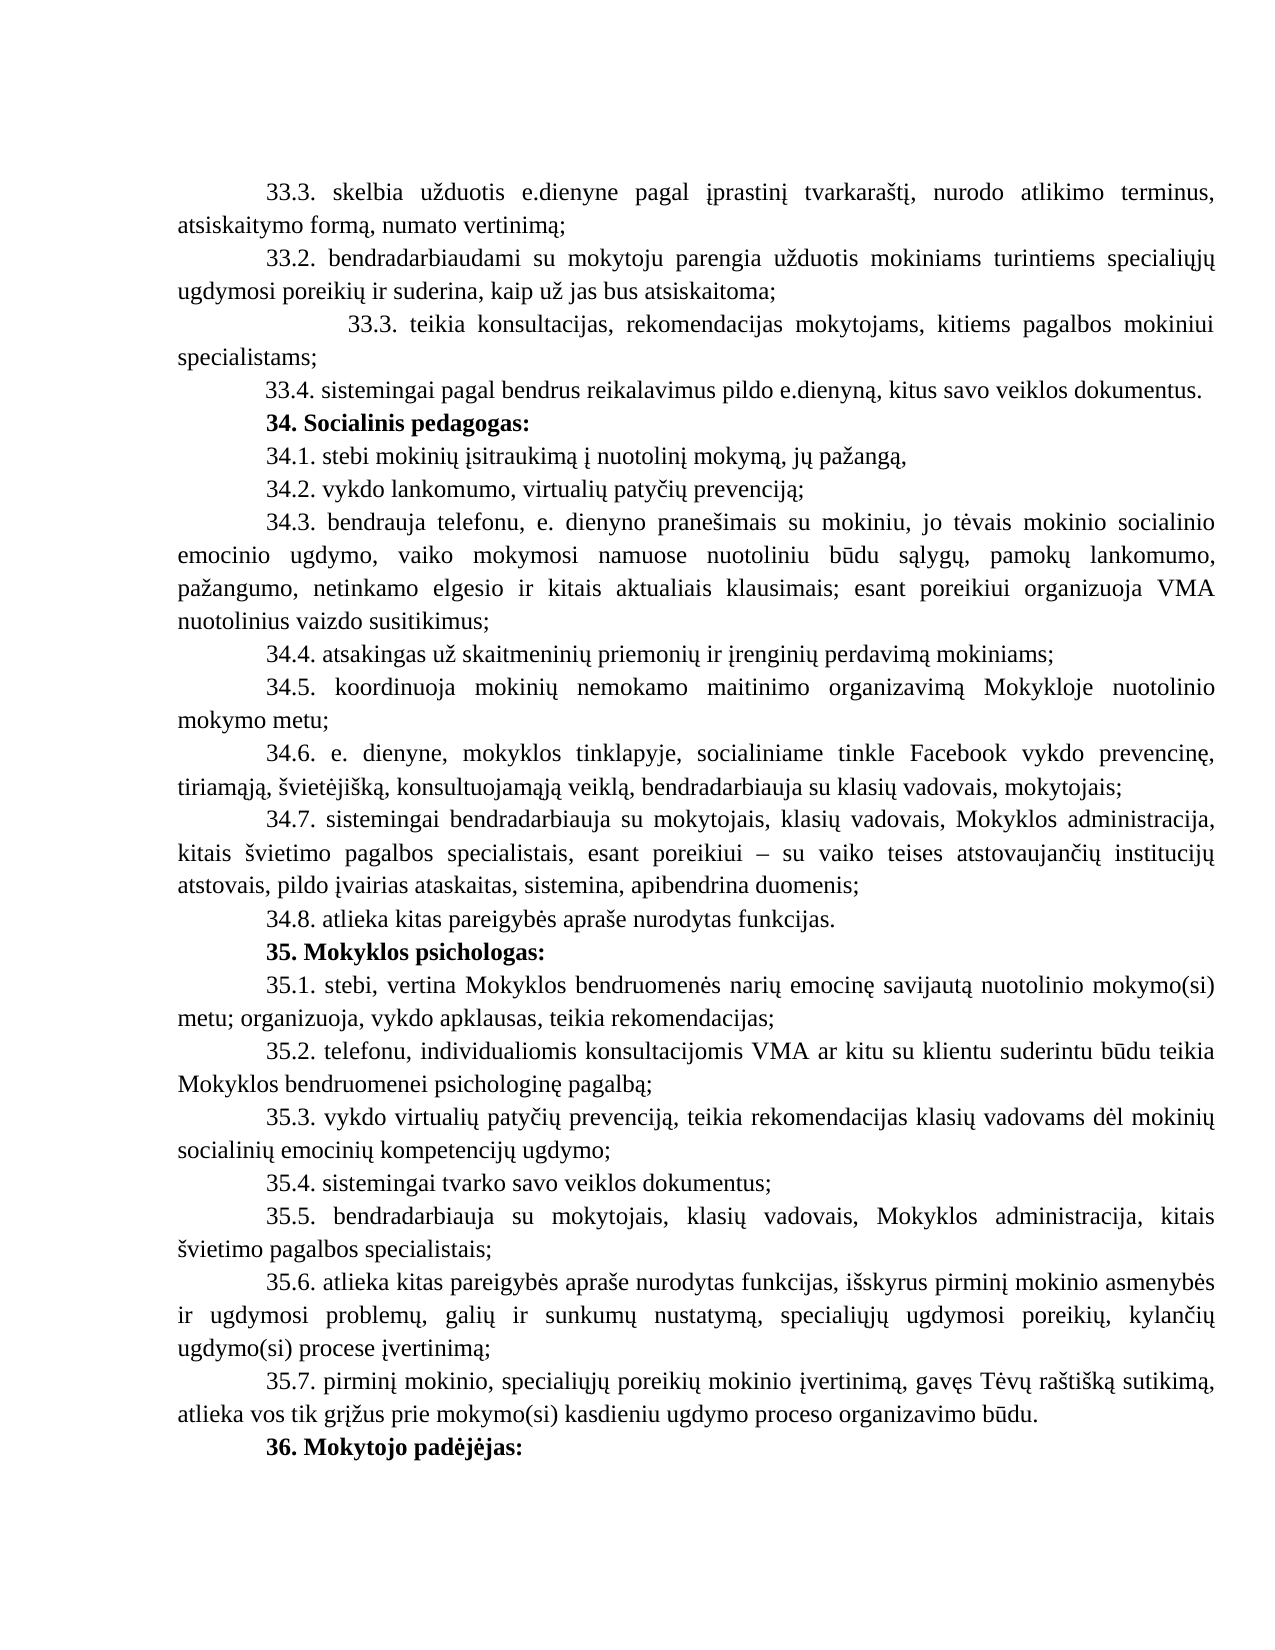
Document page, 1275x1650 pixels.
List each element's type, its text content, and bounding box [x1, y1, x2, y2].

text 35.3. vykdo virtualių patyčių prevenciją, teikia rekomendacijas klasių vadovams dėl mokinių socialinių emocinių kompetencijų ugdymo; [177, 1102, 1216, 1163]
text 33.3. teikia konsultacijas, rekomendacijas mokytojams, kitiems pagalbos mokiniui specialistams; [177, 309, 1216, 371]
text 35.5. bendradarbiauja su mokytojais, klasių vadovais, Mokyklos administracija, kitais švietimo pagalbos specialistais; [177, 1201, 1216, 1263]
text 35.2. telefonu, individualiomis konsultacijomis VMA ar kitu su klientu suderintu būdu teikia Mokyklos bendruomenei psichologinę pagalbą; [177, 1036, 1216, 1097]
text 35.7. pirminį mokinio, specialiųjų poreikių mokinio įvertinimą, gavęs Tėvų raštišką sutikimą, atlieka vos tik grįžus prie mokymo(si) kasdieniu ugdymo proceso organizavimo būdu. [177, 1366, 1216, 1428]
text 33.2. bendradarbiaudami su mokytoju parengia užduotis mokiniams turintiems specialiųjų ugdymosi poreikių ir suderina, kaip už jas bus atsiskaitoma; [177, 243, 1216, 305]
text 34.7. sistemingai bendradarbiauja su mokytojais, klasių vadovais, Mokyklos administracija, kitais švietimo pagalbos specialistais, esant poreikiui – su vaiko teises atstovaujančių institucijų atstovais, pildo įvairias ataskaitas, sistemina, apibendrina duomenis; [177, 804, 1216, 899]
text 34.3. bendrauja telefonu, e. dienyno pranešimais su mokiniu, jo tėvais mokinio socialinio emocinio ugdymo, vaiko mokymosi namuose nuotoliniu būdu sąlygų, pamokų lankomumo, pažangumo, netinkamo elgesio ir kitais aktualiais klausimais; esant poreikiui organizuoja VMA nuotolinius vaizdo susitikimus; [177, 507, 1216, 635]
text 34.6. e. dienyne, mokyklos tinklapyje, socialiniame tinkle Facebook vykdo prevencinę, tiriamąją, švietėjišką, konsultuojamąją veiklą, bendradarbiauja su klasių vadovais, mokytojais; [177, 738, 1216, 800]
text 35.1. stebi, vertina Mokyklos bendruomenės narių emocinę savijautą nuotolinio mokymo(si) metu; organizuoja, vykdo apklausas, teikia rekomendacijas; [177, 970, 1216, 1031]
text 35.4. sistemingai tvarko savo veiklos dokumentus; [177, 1168, 1216, 1197]
text 33.3. skelbia užduotis e.dienyne pagal įprastinį tvarkaraštį, nurodo atlikimo terminus, atsiskaitymo formą, numato vertinimą; [177, 177, 1216, 239]
text 33.4. sistemingai pagal bendrus reikalavimus pildo e.dienyną, kitus savo veiklos dokumentus. [177, 375, 1216, 404]
text 34.2. vykdo lankomumo, virtualių patyčių prevenciją; [177, 474, 1216, 503]
text 34. Socialinis pedagogas: [177, 408, 1216, 437]
text 35. Mokyklos psichologas: [177, 937, 1216, 965]
text 36. Mokytojo padėjėjas: [177, 1432, 1216, 1461]
text 34.1. stebi mokinių įsitraukimą į nuotolinį mokymą, jų pažangą, [177, 441, 1216, 470]
text 34.8. atlieka kitas pareigybės apraše nurodytas funkcijas. [177, 904, 1216, 932]
text 34.5. koordinuoja mokinių nemokamo maitinimo organizavimą Mokykloje nuotolinio mokymo metu; [177, 672, 1216, 734]
text 35.6. atlieka kitas pareigybės apraše nurodytas funkcijas, išskyrus pirminį mokinio asmenybės ir ugdymosi problemų, galių ir sunkumų nustatymą, specialiųjų ugdymosi poreikių, kylančių ugdymo(si) procese įvertinimą; [177, 1267, 1216, 1362]
text 34.4. atsakingas už skaitmeninių priemonių ir įrenginių perdavimą mokiniams; [177, 639, 1216, 668]
